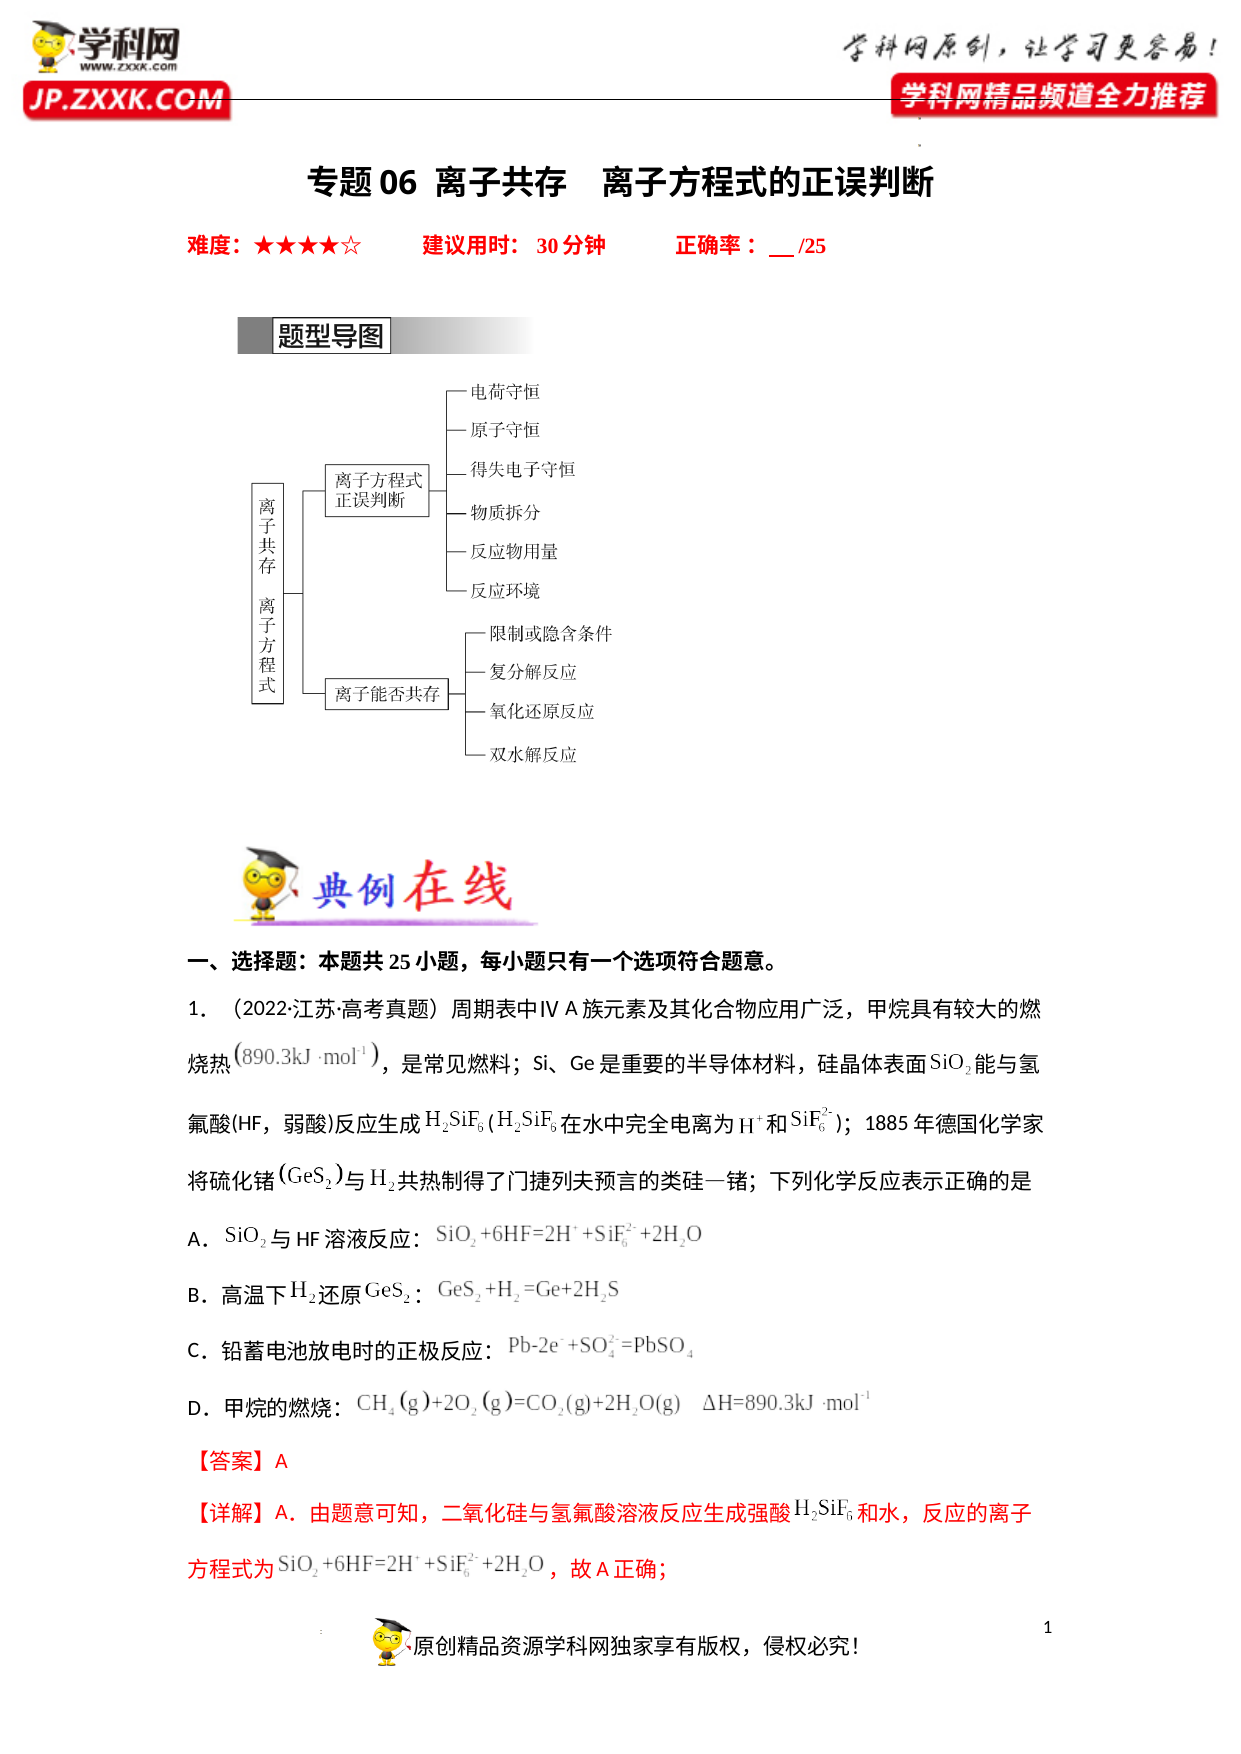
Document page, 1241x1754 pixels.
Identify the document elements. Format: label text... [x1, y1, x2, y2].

text 1．（2022·江苏·高考真题）周期表中ⅣA族元素及其化合物应用广泛，甲烷具有较大的燃烧热，是常见燃料；Si、Ge是重要的半导体材料，硅晶体表面能与氢氟酸(HF，弱酸)反应生成(在水中完全电离为和)；1885年德国化学家将硫化锗与共热制得了门捷列夫预言的类硅—锗；下列化学反应表示正确的是 [187, 992, 1053, 1201]
picture [231, 833, 553, 945]
picture [367, 1614, 414, 1668]
text D．甲烷的燃烧： [187, 1386, 1053, 1428]
picture [237, 368, 623, 776]
picture [237, 317, 534, 354]
text 专题06 离子共存 离子方程式的正误判断 [187, 156, 1053, 204]
picture [0, 0, 1241, 141]
text 【答案】A [187, 1444, 1053, 1476]
text C．铅蓄电池放电时的正极反应： [187, 1329, 1053, 1370]
text B．高温下还原： [187, 1274, 1053, 1314]
text A．与HF溶液反应： [187, 1217, 1053, 1259]
text 一、选择题：本题共25小题，每小题只有一个选项符合题意。 [187, 944, 1053, 976]
text 【详解】A．由题意可知，二氧化硅与氢氟酸溶液反应生成强酸和水，反应的离子方程式为，故A正确； [187, 1492, 1053, 1589]
text 难度：★★★★☆ 建议用时： 30分钟 正确率 ： /25 [187, 228, 1053, 260]
